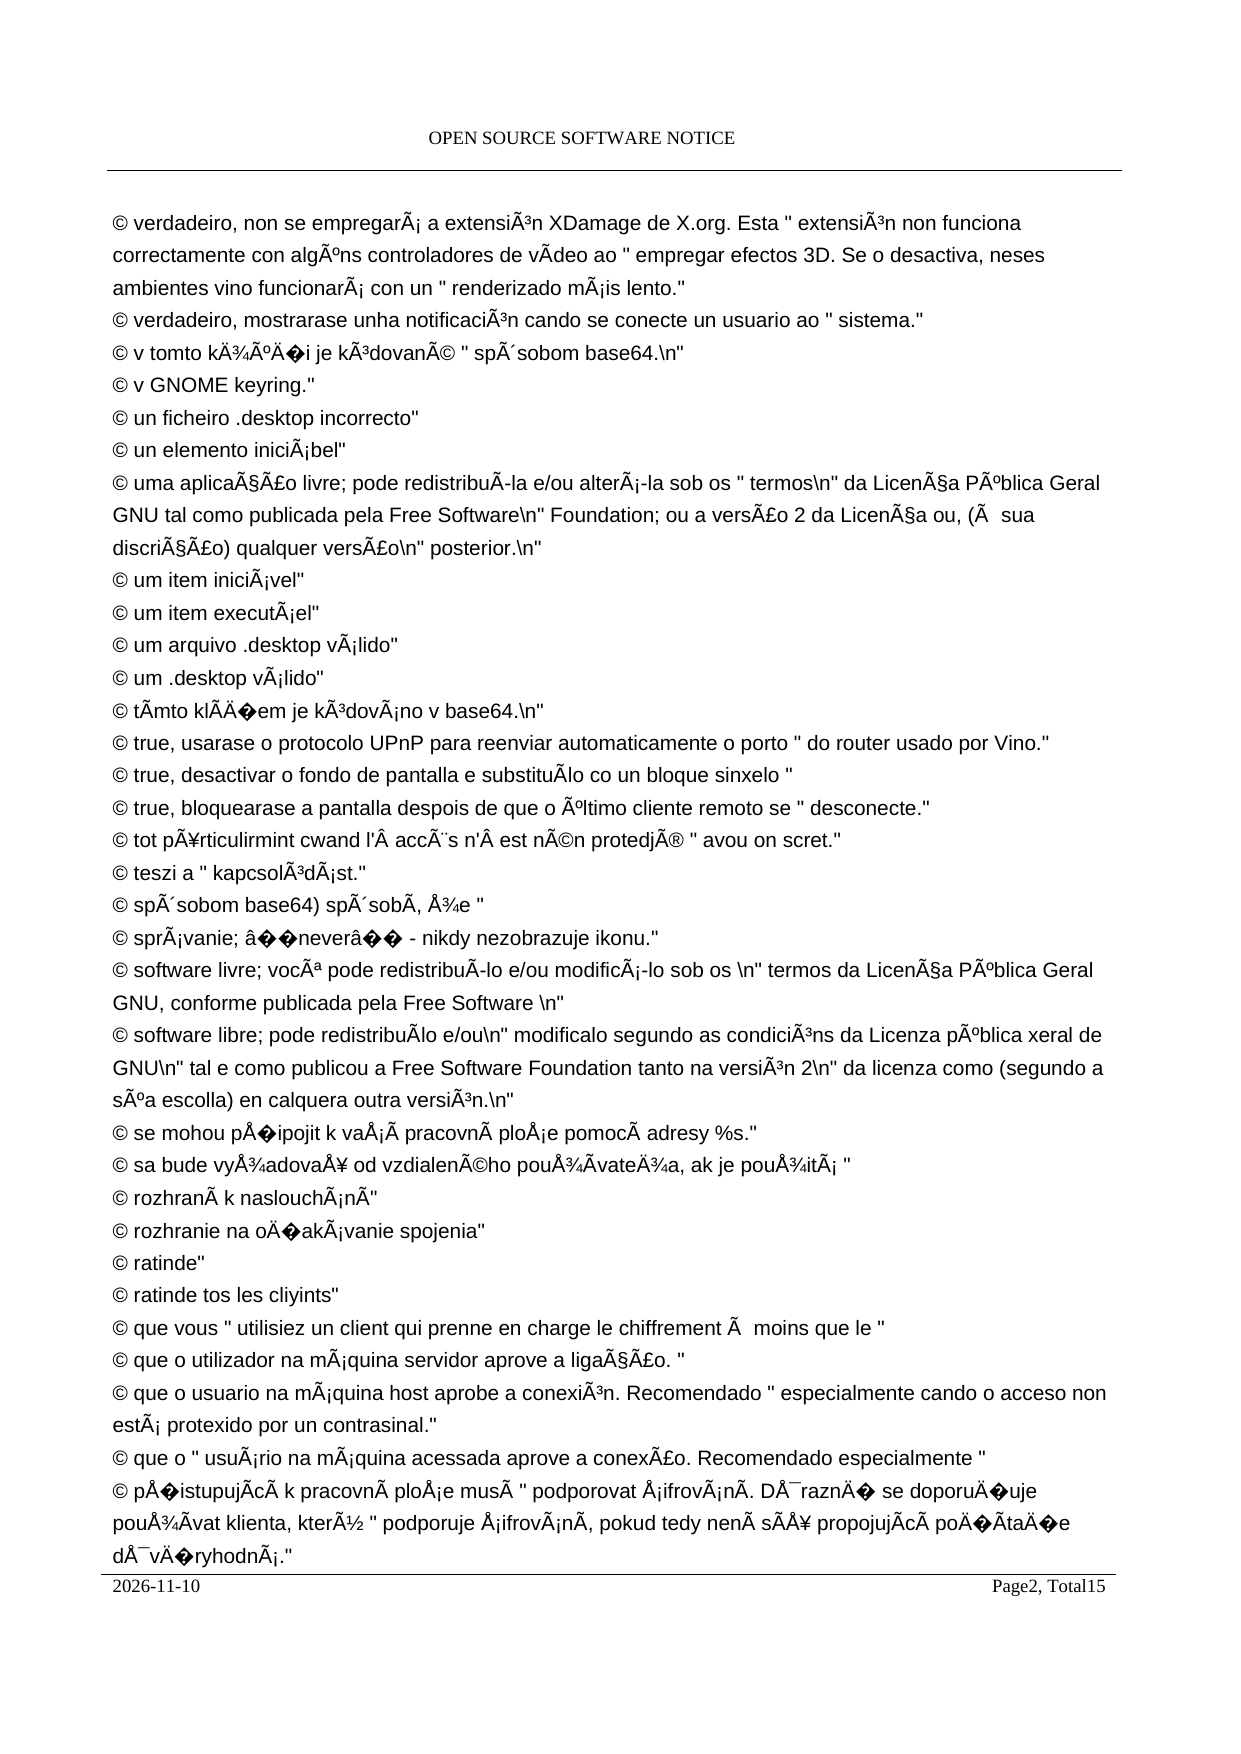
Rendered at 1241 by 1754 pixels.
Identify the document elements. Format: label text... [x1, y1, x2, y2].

text © ratinde" [112, 1246, 1128, 1279]
text © rozhranie na oÄ�akÃ¡vanie spojenia" [112, 1214, 1128, 1246]
text © um item executÃ¡el" [112, 596, 1128, 629]
text © tÃ­mto klÃ­Ä�em je kÃ³dovÃ¡no v base64.\n" [112, 694, 1128, 726]
text © v GNOME keyring." [112, 369, 1128, 401]
text © true, bloquearase a pantalla despois de que o Ãºltimo cliente remoto se " desconecte." [112, 791, 1128, 824]
text © true, usarase o protocolo UPnP para reenviar automaticamente o porto " do router usado por Vino." [112, 726, 1128, 759]
text © v tomto kÄ¾ÃºÄ�i je kÃ³dovanÃ© " spÃ´sobom base64.\n" [112, 336, 1128, 369]
text © software livre; vocÃª pode redistribuÃ­-lo e/ou modificÃ¡-lo sob os \n" termos da LicenÃ§a PÃºblica Geral GNU, conforme publicada pela Free Software \n" [112, 954, 1128, 1019]
text © true, desactivar o fondo de pantalla e substituÃ­lo co un bloque sinxelo " [112, 759, 1128, 791]
text © que o usuario na mÃ¡quina host aprobe a conexiÃ³n. Recomendado " especialmente cando o acceso non estÃ¡ protexido por un contrasinal." [112, 1376, 1128, 1441]
text © teszi a " kapcsolÃ³dÃ¡st." [112, 856, 1128, 889]
text © ratinde tos les cliyints" [112, 1279, 1128, 1311]
text © sa bude vyÅ¾adovaÅ¥ od vzdialenÃ©ho pouÅ¾Ã­vateÄ¾a, ak je pouÅ¾itÃ¡ " [112, 1149, 1128, 1181]
text © um .desktop vÃ¡lido" [112, 661, 1128, 694]
text © pÅ�istupujÃ­cÃ­ k pracovnÃ­ ploÅ¡e musÃ­ " podporovat Å¡ifrovÃ¡nÃ­. DÅ¯raznÄ� se doporuÄ�uje pouÅ¾Ã­vat klienta, kterÃ½ " podporuje Å¡ifrovÃ¡nÃ­, pokud tedy nenÃ­ sÃ­Å¥ propojujÃ­cÃ­ poÄ�Ã­taÄ�e dÅ¯vÄ�ryhodnÃ¡." [112, 1474, 1128, 1571]
text © verdadeiro, non se empregarÃ¡ a extensiÃ³n XDamage de X.org. Esta " extensiÃ³n non funciona correctamente con algÃºns controladores de vÃ­deo ao " empregar efectos 3D. Se o desactiva, neses ambientes vino funcionarÃ¡ con un " renderizado mÃ¡is lento." [112, 206, 1128, 304]
text © un elemento iniciÃ¡bel" [112, 434, 1128, 466]
text © rozhranÃ­ k naslouchÃ¡nÃ­" [112, 1181, 1128, 1214]
text © verdadeiro, mostrarase unha notificaciÃ³n cando se conecte un usuario ao " sistema." [112, 304, 1128, 336]
text © que vous " utilisiez un client qui prenne en charge le chiffrement Ã moins que le " [112, 1311, 1128, 1344]
text © que o utilizador na mÃ¡quina servidor aprove a ligaÃ§Ã£o. " [112, 1344, 1128, 1376]
text © software libre; pode redistribuÃ­lo e/ou\n" modificalo segundo as condiciÃ³ns da Licenza pÃºblica xeral de GNU\n" tal e como publicou a Free Software Foundation tanto na versiÃ³n 2\n" da licenza como (segundo a sÃºa escolla) en calquera outra versiÃ³n.\n" [112, 1019, 1128, 1116]
text © spÃ´sobom base64) spÃ´sobÃ­, Å¾e " [112, 889, 1128, 921]
text © que o " usuÃ¡rio na mÃ¡quina acessada aprove a conexÃ£o. Recomendado especialmente " [112, 1441, 1128, 1474]
text © uma aplicaÃ§Ã£o livre; pode redistribuÃ­-la e/ou alterÃ¡-la sob os " termos\n" da LicenÃ§a PÃºblica Geral GNU tal como publicada pela Free Software\n" Foundation; ou a versÃ£o 2 da LicenÃ§a ou, (Ã sua discriÃ§Ã£o) qualquer versÃ£o\n" posterior.\n" [112, 466, 1128, 564]
text © sprÃ¡vanie; â��neverâ�� - nikdy nezobrazuje ikonu." [112, 921, 1128, 954]
text © tot pÃ¥rticulirmint cwand l'Â accÃ¨s n'Â est nÃ©n protedjÃ® " avou on scret." [112, 824, 1128, 856]
text © um item iniciÃ¡vel" [112, 564, 1128, 596]
text © um arquivo .desktop vÃ¡lido" [112, 629, 1128, 661]
text © un ficheiro .desktop incorrecto" [112, 401, 1128, 434]
text © se mohou pÅ�ipojit k vaÅ¡Ã­ pracovnÃ­ ploÅ¡e pomocÃ­ adresy %s." [112, 1116, 1128, 1149]
